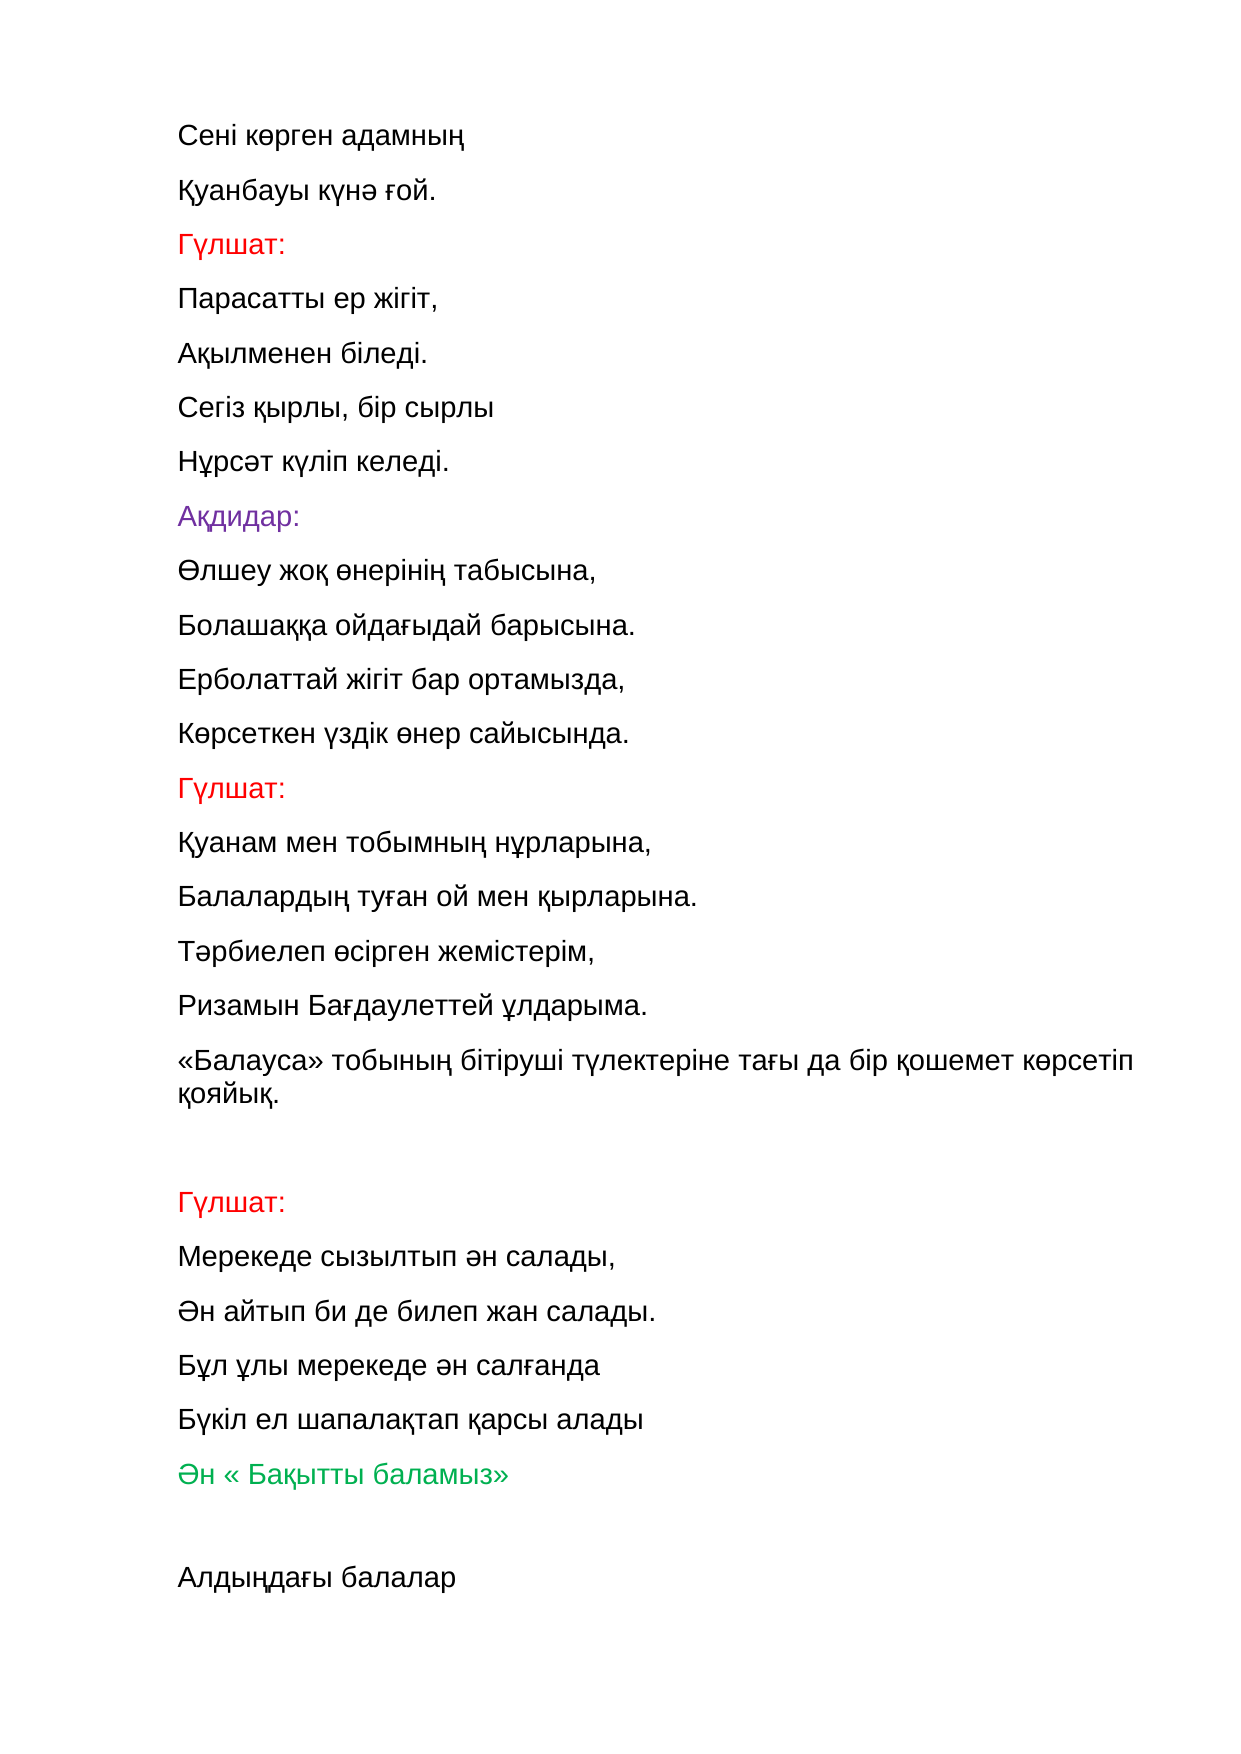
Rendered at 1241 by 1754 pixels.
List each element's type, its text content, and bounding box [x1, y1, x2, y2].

text Тәрбиелеп өсірген жемістерім, [177, 934, 1152, 967]
text Бұл ұлы мерекеде ән салғанда [177, 1348, 1152, 1381]
text Алдыңдағы балалар [177, 1560, 1152, 1593]
text Ризамын Бағдаулеттей ұлдарыма. [177, 988, 1152, 1022]
text Сені көрген адамның [177, 118, 1152, 152]
text Парасатты ер жігіт, [177, 281, 1152, 315]
text Ән « Бақытты баламыз» [177, 1457, 1152, 1490]
text Сегіз қырлы, бір сырлы [177, 390, 1152, 423]
text «Балауса» тобының бітіруші түлектеріне тағы да бір қошемет көрсетіп қояйық. [177, 1042, 1152, 1109]
text Ақылменен біледі. [177, 336, 1152, 369]
text Гүлшат: [177, 227, 1152, 260]
text Балалардың туған ой мен қырларына. [177, 879, 1152, 913]
text Қуанбауы күнә ғой. [177, 172, 1152, 206]
text Қуанам мен тобымның нұрларына, [177, 825, 1152, 858]
text Ерболаттай жігіт бар ортамызда, [177, 662, 1152, 695]
text Гүлшат: [177, 771, 1152, 804]
text Ән айтып би де билеп жан салады. [177, 1293, 1152, 1327]
text Гүлшат: [177, 1185, 1152, 1218]
text Нұрсәт күліп келеді. [177, 444, 1152, 478]
text Ақдидар: [177, 499, 1152, 532]
text Көрсеткен үздік өнер сайысында. [177, 716, 1152, 750]
text Мерекеде сызылтып ән салады, [177, 1239, 1152, 1273]
text Бүкіл ел шапалақтап қарсы алады [177, 1402, 1152, 1436]
text Өлшеу жоқ өнерінің табысына, [177, 553, 1152, 587]
text Болашаққа ойдағыдай барысына. [177, 607, 1152, 641]
